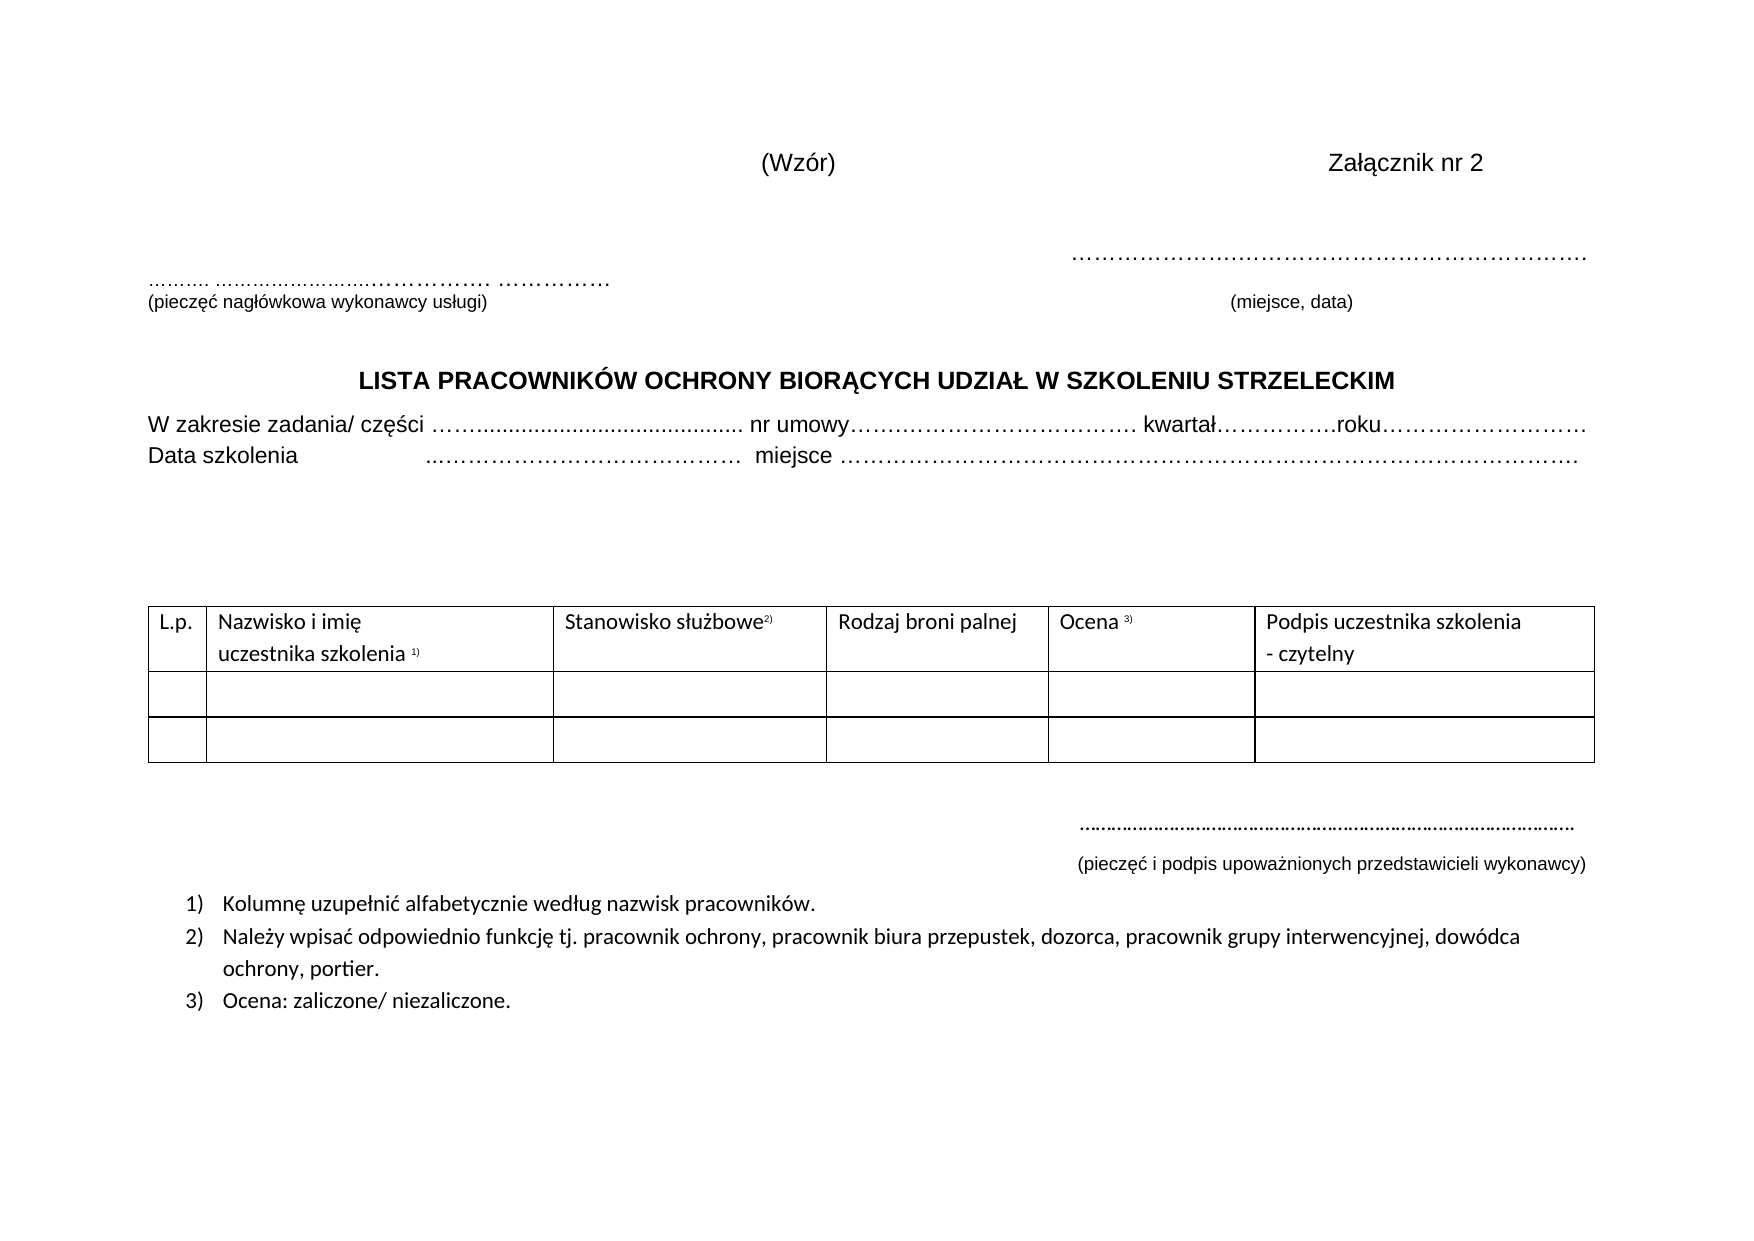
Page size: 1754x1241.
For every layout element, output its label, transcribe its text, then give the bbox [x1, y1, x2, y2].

text (pieczęć nagłówkowa wykonawcy usługi) (miejsce, data) [148, 291, 1606, 313]
table_cell [554, 718, 826, 762]
text Data szkolenia ...………………………………… miejsce ……………………………………………………………………………………. [148, 442, 1606, 468]
text W zakresie zadania/ części …….......................................... nr umowy…….…………………………. kwartał…………….roku……………………… [148, 411, 1606, 438]
text (pieczęć i podpis upoważnionych przedstawicieli wykonawcy) [148, 852, 1606, 874]
text (Wzór) Załącznik nr 2 [148, 148, 1606, 176]
table_header Stanowisko służbowe2) [554, 607, 826, 671]
table_header L.p. [149, 607, 206, 671]
table_cell [149, 672, 206, 716]
table_header Rodzaj broni palnej [827, 607, 1048, 671]
table_cell [827, 718, 1048, 762]
table_cell [1049, 672, 1254, 716]
table_cell [1256, 718, 1594, 762]
list Ocena: zaliczone/ niezaliczone. [185, 986, 1606, 1014]
text …………………………………………………………………………………. [148, 808, 1606, 836]
list Kolumnę uzupełnić alfabetycznie według nazwisk pracowników. [185, 889, 1606, 918]
text LISTA PRACOWNIKÓW OCHRONY BIORĄCYCH UDZIAŁ W SZKOLENIU STRZELECKIM [148, 366, 1606, 395]
table_cell [1049, 718, 1254, 762]
table_cell [207, 672, 553, 716]
table_cell [149, 718, 206, 762]
table_header Podpis uczestnika szkolenia - czytelny [1256, 607, 1594, 671]
table_header Ocena 3) [1049, 607, 1254, 671]
table_header Nazwisko i imię uczestnika szkolenia 1) [207, 607, 553, 671]
list Należy wpisać odpowiednio funkcję tj. pracownik ochrony, pracownik biura przepustek, dozorca, pracownik grupy interwencyjnej, dowódca ochrony, portier. [185, 922, 1606, 982]
text ………………….………………………………………. ………. …………………….……………. …………… [148, 239, 1606, 291]
table_cell [827, 672, 1048, 716]
table_cell [1256, 672, 1594, 716]
table_cell [207, 718, 553, 762]
table_cell [554, 672, 826, 716]
